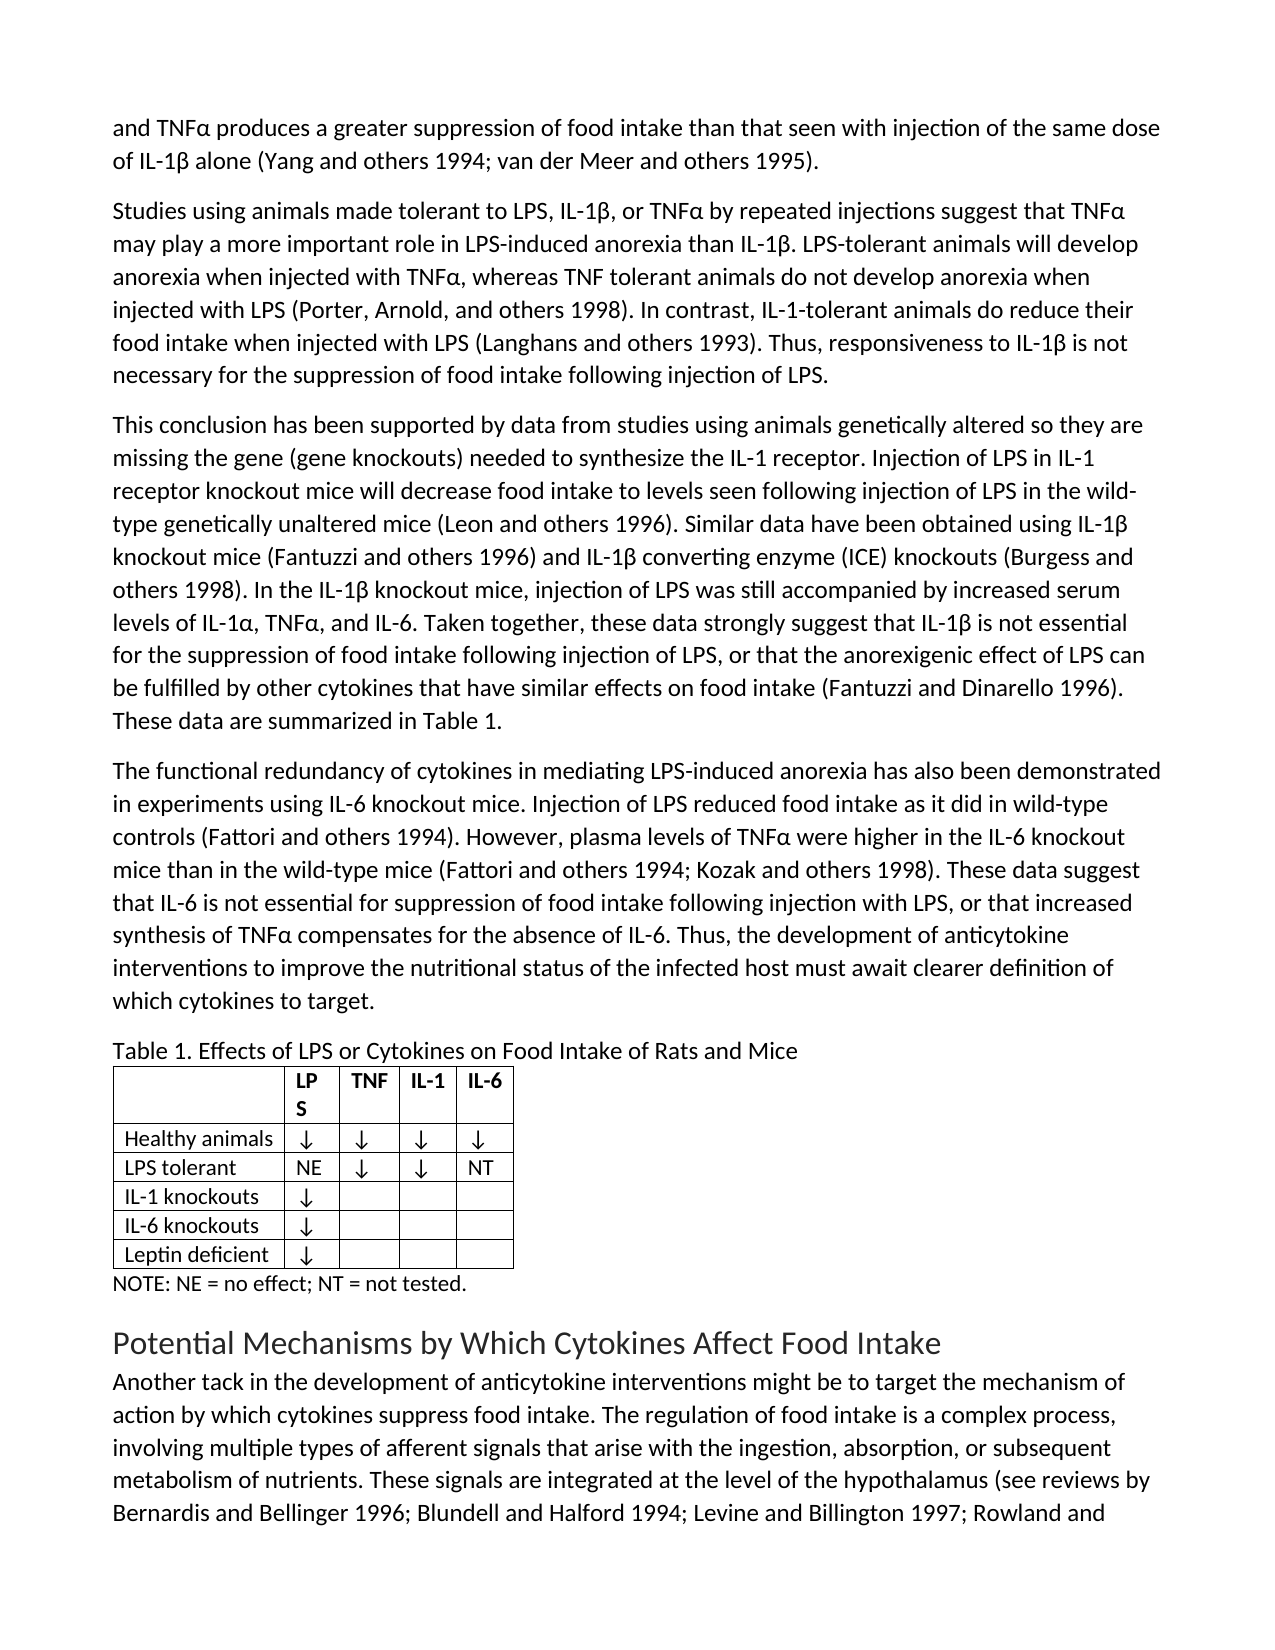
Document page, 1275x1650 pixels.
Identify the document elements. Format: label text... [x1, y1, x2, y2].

table_cell ↓ [285, 1182, 339, 1210]
table_cell [340, 1240, 399, 1268]
table_cell [340, 1211, 399, 1239]
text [112, 1366, 1162, 1528]
text The functional redundancy of cytokines in mediating LPS-induced anorexia has also been demonstrated in experiments using IL-6 knockout mice. Injection of LPS reduced food intake as it did in wild-type controls (Fattori and others 1994). However, plasma levels of TNFα were higher in the IL-6 knockout mice than in the wild-type mice (Fattori and others 1994; Kozak and others 1998). These data suggest that IL-6 is not essential for suppression of food intake following injection with LPS, or that increased synthesis of TNFα compensates for the absence of IL-6. Thus, the development of anticytokine interventions to improve the nutritional status of the infected host must await clearer definition of which cytokines to target. [112, 755, 1162, 1016]
text This conclusion has been supported by data from studies using animals genetically altered so they are missing the gene (gene knockouts) needed to synthesize the IL-1 receptor. Injection of LPS in IL-1 receptor knockout mice will decrease food intake to levels seen following injection of LPS in the wild-type genetically unaltered mice (Leon and others 1996). Similar data have been obtained using IL-1β knockout mice (Fantuzzi and others 1996) and IL-1β converting enzyme (ICE) knockouts (Burgess and others 1998). In the IL-1β knockout mice, injection of LPS was still accompanied by increased serum levels of IL-1α, TNFα, and IL-6. Taken together, these data strongly suggest that IL-1β is not essential for the suppression of food intake following injection of LPS, or that the anorexigenic effect of LPS can be fulfilled by other cytokines that have similar effects on food intake (Fantuzzi and Dinarello 1996). These data are summarized in Table 1. [112, 409, 1162, 736]
table_header IL-6 [457, 1067, 513, 1123]
table_header TNF [340, 1067, 399, 1123]
text NOTE: NE = no effect; NT = not tested. [112, 1269, 1162, 1297]
table_cell [457, 1240, 513, 1268]
table_cell [400, 1240, 456, 1268]
table_cell ↓ [400, 1124, 456, 1152]
table_cell [340, 1182, 399, 1210]
table_cell NE [285, 1153, 339, 1181]
table_cell Leptin deficient [114, 1240, 284, 1268]
table_cell [400, 1211, 456, 1239]
text Table 1. Effects of LPS or Cytokines on Food Intake of Rats and Mice [112, 1035, 1162, 1066]
subtitle Potential Mechanisms by Which Cytokines Affect Food Intake [112, 1322, 1162, 1363]
table_cell IL-1 knockouts [114, 1182, 284, 1210]
table_cell IL-6 knockouts [114, 1211, 284, 1239]
table_cell ↓ [340, 1124, 399, 1152]
table_cell [457, 1182, 513, 1210]
table_header IL-1 [400, 1067, 456, 1123]
table_cell NT [457, 1153, 513, 1181]
text Studies using animals made tolerant to LPS, IL-1β, or TNFα by repeated injections suggest that TNFα may play a more important role in LPS-induced anorexia than IL-1β. LPS-tolerant animals will develop anorexia when injected with TNFα, whereas TNF tolerant animals do not develop anorexia when injected with LPS (Porter, Arnold, and others 1998). In contrast, IL-1-tolerant animals do reduce their food intake when injected with LPS (Langhans and others 1993). Thus, responsiveness to IL-1β is not necessary for the suppression of food intake following injection of LPS. [112, 195, 1162, 390]
table_cell ↓ [285, 1211, 339, 1239]
table_cell ↓ [400, 1153, 456, 1181]
table_cell [400, 1182, 456, 1210]
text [112, 112, 1162, 176]
table_cell ↓ [340, 1153, 399, 1181]
table_cell ↓ [457, 1124, 513, 1152]
table_cell ↓ [285, 1240, 339, 1268]
table_cell Healthy animals [114, 1124, 284, 1152]
table_cell ↓ [285, 1124, 339, 1152]
table_cell LPS tolerant [114, 1153, 284, 1181]
table_header LPS [285, 1067, 339, 1123]
table_cell [457, 1211, 513, 1239]
table_header [114, 1067, 284, 1123]
